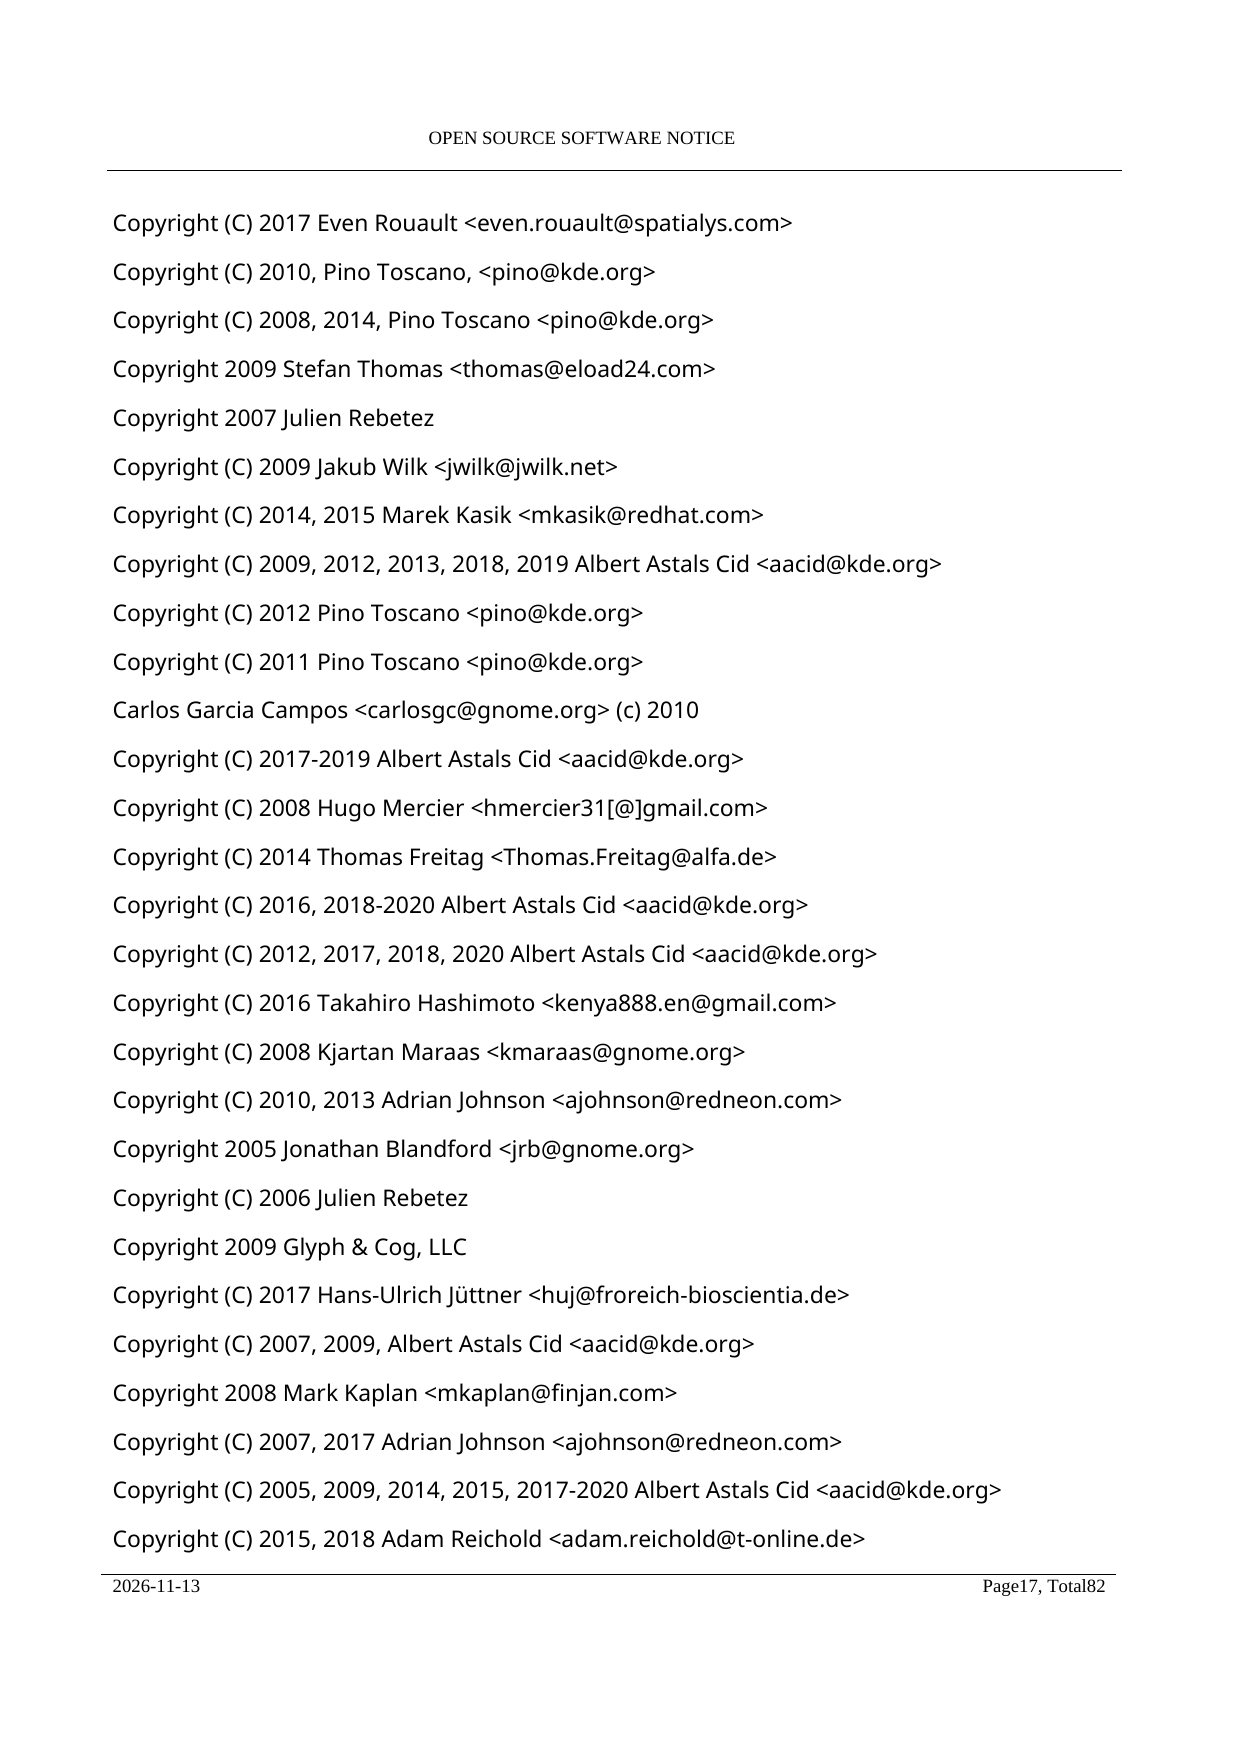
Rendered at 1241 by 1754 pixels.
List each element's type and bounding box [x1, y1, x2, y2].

text [112, 206, 1128, 1555]
